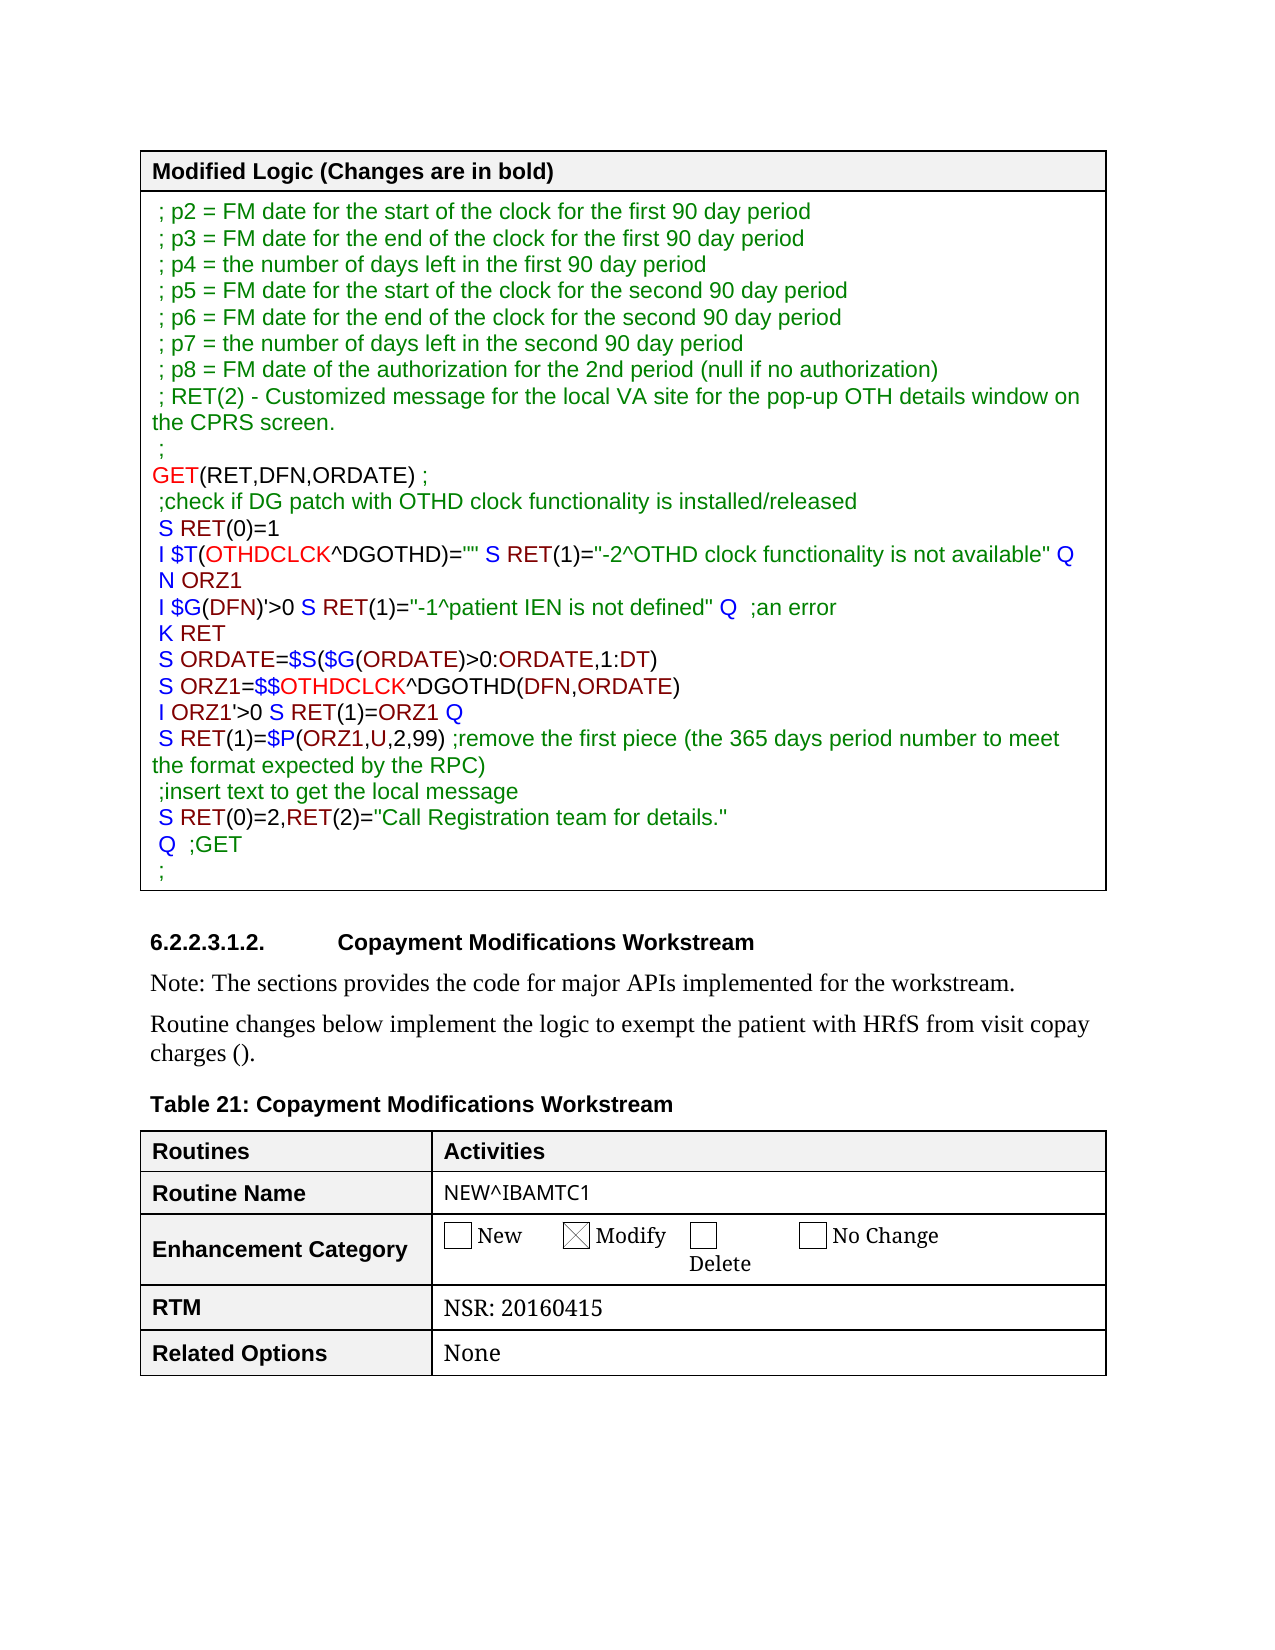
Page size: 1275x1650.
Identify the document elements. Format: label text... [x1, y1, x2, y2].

table_cell Enhancement Category [141, 1215, 431, 1284]
table_header Modified Logic (Changes are in bold) [141, 152, 1105, 190]
table_cell Delete [678, 1215, 787, 1284]
text Note: The sections provides the code for major APIs implemented for the workstream. [150, 968, 1125, 996]
text Routine changes below implement the logic to exempt the patient with HRfS from visit copay charges (). [150, 1009, 1125, 1066]
table_header Routines [141, 1132, 431, 1171]
table_cell Related Options [141, 1331, 431, 1375]
table_cell RTM [141, 1286, 431, 1329]
table_cell NSR: 20160415 [433, 1286, 1105, 1329]
table_cell ; p2 = FM date for the start of the clock for the first 90 day period ; p3 = FM date for the end of the clock for the first 90 day period ; p4 = the number of days left in the first 90 day period ; p5 = FM date for the start of the clock for the second 90 day period ; p6 = FM date for the end of the clock for the second 90 day period ; p7 = the number of days left in the second 90 day period ; p8 = FM date of the authorization for the 2nd period (null if no authorization) ; RET(2) - Customized message for the local VA site for the pop-up OTH details window on the CPRS screen. ; GET(RET,DFN,ORDATE) ; ;check if DG patch with OTHD clock functionality is installed/released S RET(0)=1 I $T(OTHDCLCK^DGOTHD)="" S RET(1)="-2^OTHD clock functionality is not available" Q N ORZ1 I $G(DFN)'>0 S RET(1)="-1^patient IEN is not defined" Q ;an error K RET S ORDATE=$S($G(ORDATE)>0:ORDATE,1:DT) S ORZ1=$$OTHDCLCK^DGOTHD(DFN,ORDATE) I ORZ1'>0 S RET(1)=ORZ1 Q S RET(1)=$P(ORZ1,U,2,99) ;remove the first piece (the 365 days period number to meet the format expected by the RPC) ;insert text to get the local message S RET(0)=2,RET(2)="Call Registration team for details." Q ;GET ; [141, 192, 1105, 890]
table_cell NEW^IBAMTC1 [433, 1172, 1105, 1213]
table_cell Modify [550, 1215, 678, 1284]
table_header Activities [433, 1132, 1105, 1171]
table_cell None [433, 1331, 1105, 1375]
table_cell New [433, 1215, 550, 1284]
subtitle Copayment Modifications Workstream [150, 929, 1125, 955]
table_cell No Change [787, 1215, 1105, 1284]
table_cell Routine Name [141, 1172, 431, 1213]
